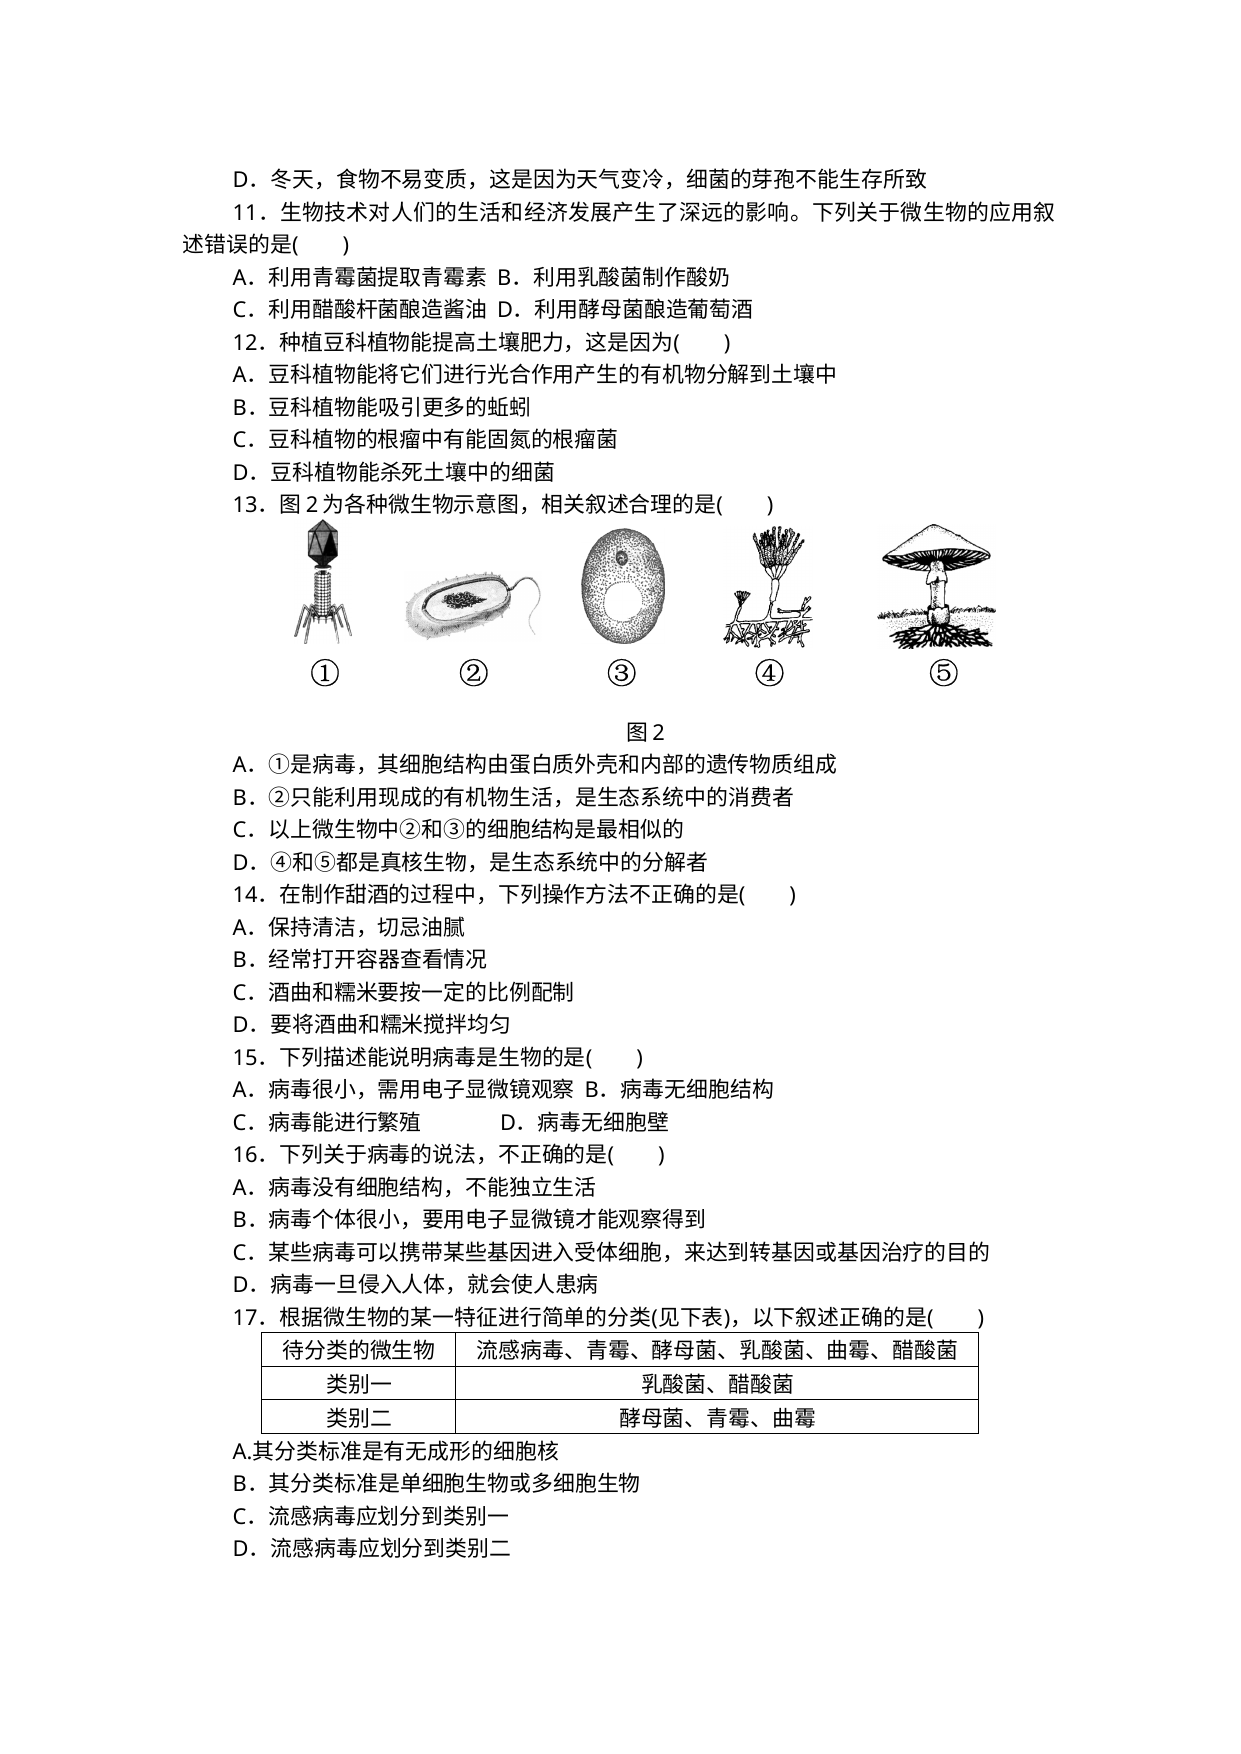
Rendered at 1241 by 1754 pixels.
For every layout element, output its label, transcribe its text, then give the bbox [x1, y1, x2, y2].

text B．病毒个体很小，要用电子显微镜才能观察得到 [182, 1202, 1058, 1234]
table_header 流感病毒、青霉、酵母菌、乳酸菌、曲霉、醋酸菌 [456, 1333, 978, 1366]
text 16．下列关于病毒的说法，不正确的是( ) [182, 1137, 1058, 1169]
text 图2 [182, 714, 1058, 747]
text 17．根据微生物的某一特征进行简单的分类(见下表)，以下叙述正确的是( ) [182, 1299, 1058, 1332]
text C．利用醋酸杆菌酿造酱油 D．利用酵母菌酿造葡萄酒 [182, 292, 1058, 324]
text D．④和⑤都是真核生物，是生态系统中的分解者 [182, 844, 1058, 877]
text C．豆科植物的根瘤中有能固氮的根瘤菌 [182, 422, 1058, 454]
table_cell 类别一 [262, 1367, 455, 1399]
text C．以上微生物中②和③的细胞结构是最相似的 [182, 812, 1058, 844]
table_cell 酵母菌、青霉、曲霉 [456, 1400, 978, 1433]
text C．酒曲和糯米要按一定的比例配制 [182, 974, 1058, 1007]
text A．病毒没有细胞结构，不能独立生活 [182, 1169, 1058, 1202]
text C．流感病毒应划分到类别一 [182, 1499, 1058, 1531]
table_cell 乳酸菌、醋酸菌 [456, 1367, 978, 1399]
text D．豆科植物能杀死土壤中的细菌 [182, 454, 1058, 487]
text A.其分类标准是有无成形的细胞核 [182, 1434, 1058, 1466]
text 11．生物技术对人们的生活和经济发展产生了深远的影响。下列关于微生物的应用叙述错误的是( ) [182, 194, 1058, 259]
text B．经常打开容器查看情况 [182, 942, 1058, 974]
text D．流感病毒应划分到类别二 [182, 1531, 1058, 1564]
text C．病毒能进行繁殖 D．病毒无细胞壁 [182, 1104, 1058, 1137]
table_cell 类别二 [262, 1400, 455, 1433]
text A．保持清洁，切忌油腻 [182, 909, 1058, 942]
text D．病毒一旦侵入人体，就会使人患病 [182, 1267, 1058, 1299]
text A．①是病毒，其细胞结构由蛋白质外壳和内部的遗传物质组成 [182, 747, 1058, 779]
text C．某些病毒可以携带某些基因进入受体细胞，来达到转基因或基因治疗的目的 [182, 1234, 1058, 1267]
table_header 待分类的微生物 [262, 1333, 455, 1366]
text 12．种植豆科植物能提高土壤肥力，这是因为( ) [182, 324, 1058, 357]
text B．②只能利用现成的有机物生活，是生态系统中的消费者 [182, 779, 1058, 812]
text 15．下列描述能说明病毒是生物的是( ) [182, 1039, 1058, 1072]
text D．冬天，食物不易变质，这是因为天气变冷，细菌的芽孢不能生存所致 [182, 162, 1058, 194]
text 14．在制作甜酒的过程中，下列操作方法不正确的是( ) [182, 877, 1058, 909]
text A．豆科植物能将它们进行光合作用产生的有机物分解到土壤中 [182, 357, 1058, 389]
text 13．图2为各种微生物示意图，相关叙述合理的是( ) [182, 487, 1058, 519]
text B．其分类标准是单细胞生物或多细胞生物 [182, 1466, 1058, 1499]
text D．要将酒曲和糯米搅拌均匀 [182, 1007, 1058, 1039]
text A．利用青霉菌提取青霉素 B．利用乳酸菌制作酸奶 [182, 259, 1058, 292]
text A．病毒很小，需用电子显微镜观察 B．病毒无细胞结构 [182, 1072, 1058, 1104]
text B．豆科植物能吸引更多的蚯蚓 [182, 389, 1058, 422]
